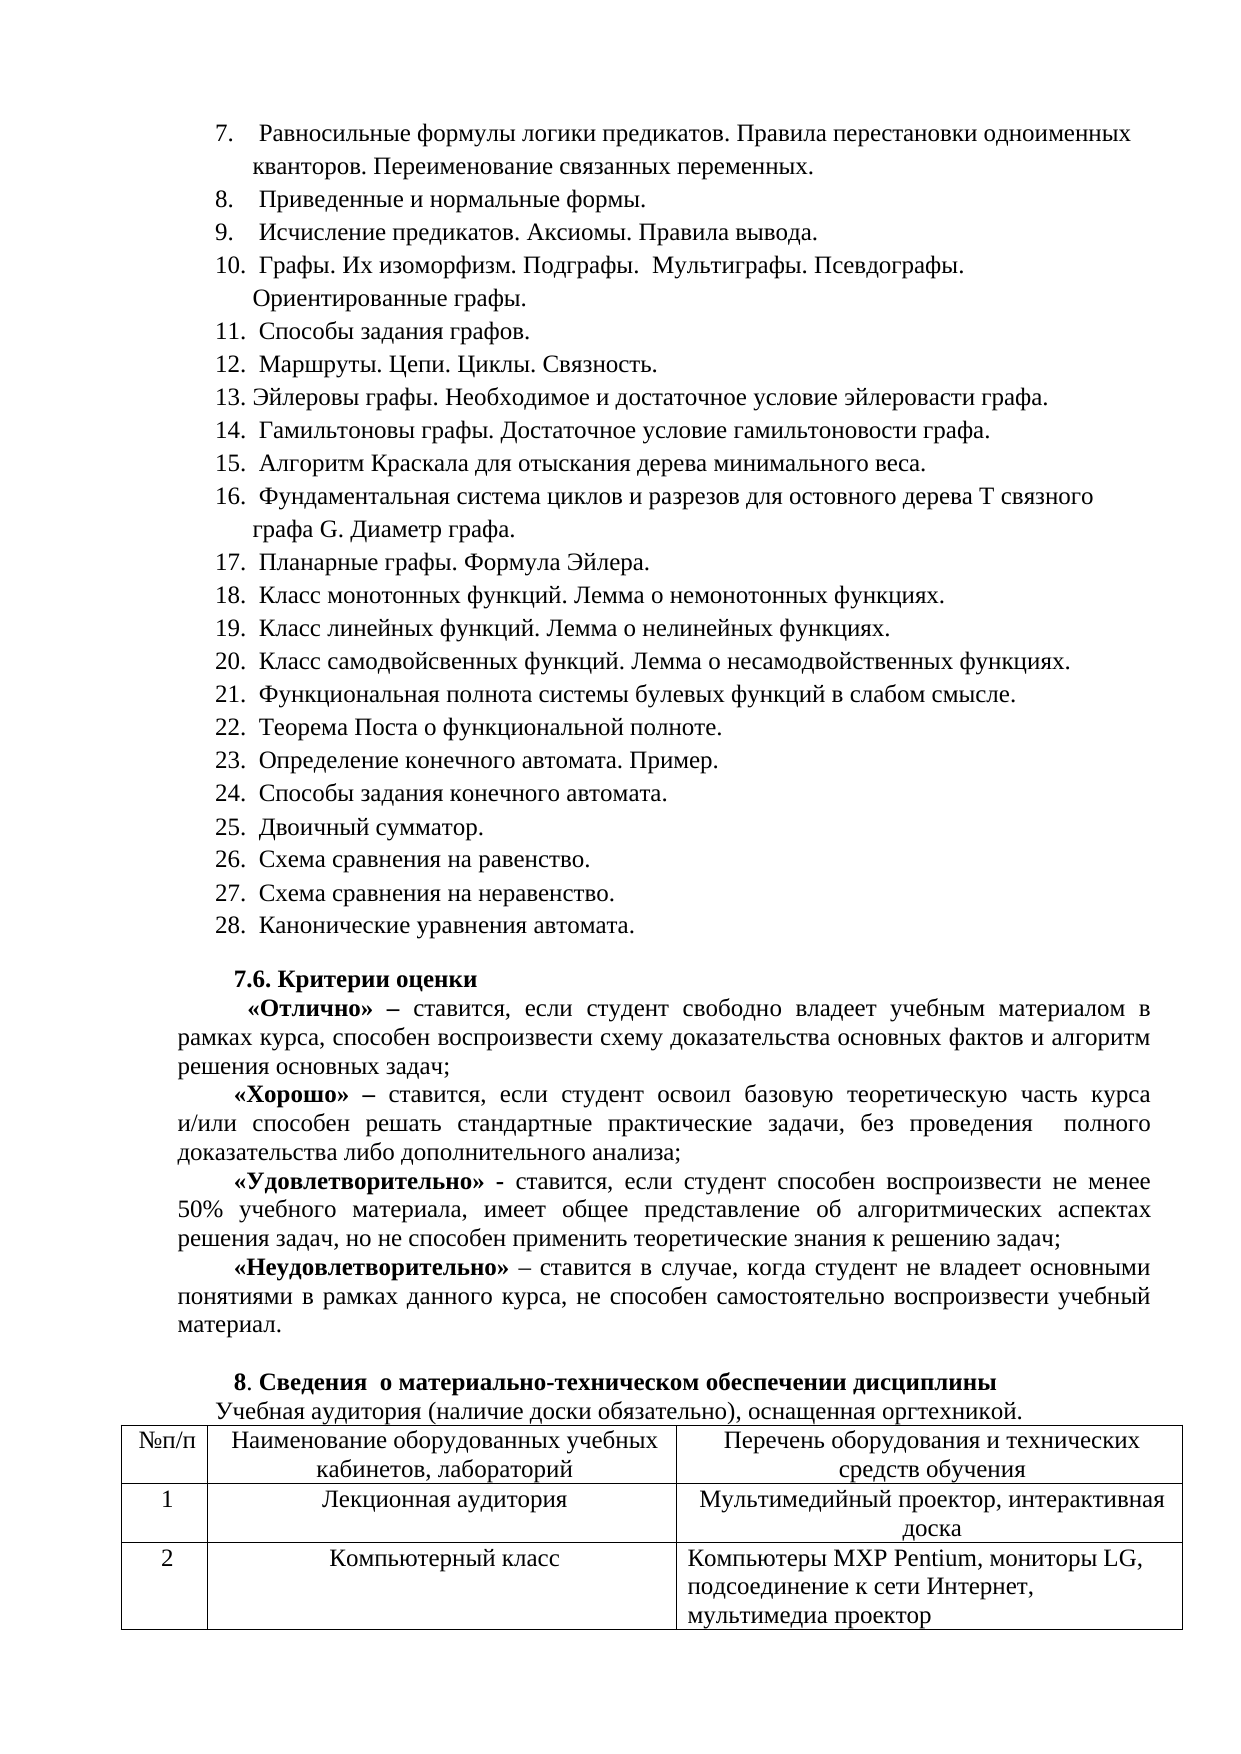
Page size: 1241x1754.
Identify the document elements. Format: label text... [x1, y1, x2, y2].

list Класс самодвойсвенных функций. Лемма о несамодвойственных функциях. [215, 646, 1152, 675]
list Класс линейных функций. Лемма о нелинейных функциях. [215, 613, 1152, 642]
table_cell 2 [122, 1543, 207, 1629]
list Алгоритм Краскала для отыскания дерева минимального веса. [215, 448, 1152, 477]
list Приведенные и нормальные формы. [215, 184, 1152, 213]
text «Отлично» – ставится, если студент свободно владеет учебным материалом в рамках курса, способен воспроизвести схему доказательства основных фактов и алгоритм решения основных задач; [177, 993, 1152, 1079]
list Канонические уравнения автомата. [215, 911, 1152, 939]
list Определение конечного автомата. Пример. [215, 746, 1152, 774]
list Равносильные формулы логики предикатов. Правила перестановки одноименных кванторов. Переименование связанных переменных. [215, 118, 1152, 180]
table_cell Мультимедийный проектор, интерактивная доска [677, 1484, 1182, 1542]
text «Неудовлетворительно» – ставится в случае, когда студент не владеет основными понятиями в рамках данного курса, не способен самостоятельно воспроизвести учебный материал. [177, 1252, 1152, 1338]
text «Хорошо» – ставится, если студент освоил базовую теоретическую часть курса и/или способен решать стандартные практические задачи, без проведения полного доказательства либо дополнительного анализа; [177, 1079, 1152, 1166]
list Схема сравнения на равенство. [215, 844, 1152, 873]
list Эйлеровы графы. Необходимое и достаточное условие эйлеровасти графа. [215, 382, 1152, 411]
table_cell 1 [122, 1484, 207, 1542]
list Класс монотонных функций. Лемма о немонотонных функциях. [215, 580, 1152, 609]
table_header Перечень оборудования и технических средств обучения [677, 1426, 1182, 1483]
list Двоичный сумматор. [215, 812, 1152, 840]
list Фундаментальная система циклов и разрезов для остовного дерева Т связного графа G. Диаметр графа. [215, 481, 1152, 543]
list Теорема Поста о функциональной полноте. [215, 712, 1152, 741]
table_cell Компьютеры МХР Pentium, мониторы LG, подсоединение к сети Интернет, мультимедиа проектор [677, 1543, 1182, 1629]
text 8. Сведения о материально-техническом обеспечении дисциплины [177, 1367, 1152, 1396]
list Способы задания конечного автомата. [215, 778, 1152, 807]
list Исчисление предикатов. Аксиомы. Правила вывода. [215, 217, 1152, 246]
list Функциональная полнота системы булевых функций в слабом смысле. [215, 679, 1152, 708]
list Графы. Их изоморфизм. Подграфы. Мультиграфы. Псевдографы. Ориентированные графы. [215, 250, 1152, 312]
list Способы задания графов. [215, 316, 1152, 345]
text «Удовлетворительно» - ставится, если студент способен воспроизвести не менее 50% учебного материала, имеет общее представление об алгоритмических аспектах решения задач, но не способен применить теоретические знания к решению задач; [177, 1166, 1152, 1252]
list Гамильтоновы графы. Достаточное условие гамильтоновости графа. [215, 415, 1152, 444]
text Учебная аудитория (наличие доски обязательно), оснащенная оргтехникой. [215, 1396, 1158, 1424]
list Схема сравнения на неравенство. [215, 878, 1152, 906]
list Маршруты. Цепи. Циклы. Связность. [215, 349, 1152, 378]
table_cell Лекционная аудитория [208, 1484, 676, 1542]
table_cell Компьютерный класс [208, 1543, 676, 1629]
table_header Наименование оборудованных учебных кабинетов, лабораторий [208, 1426, 676, 1483]
text 7.6. Критерии оценки [177, 964, 1152, 993]
list Планарные графы. Формула Эйлера. [215, 547, 1152, 576]
table_header №п/п [122, 1426, 207, 1483]
